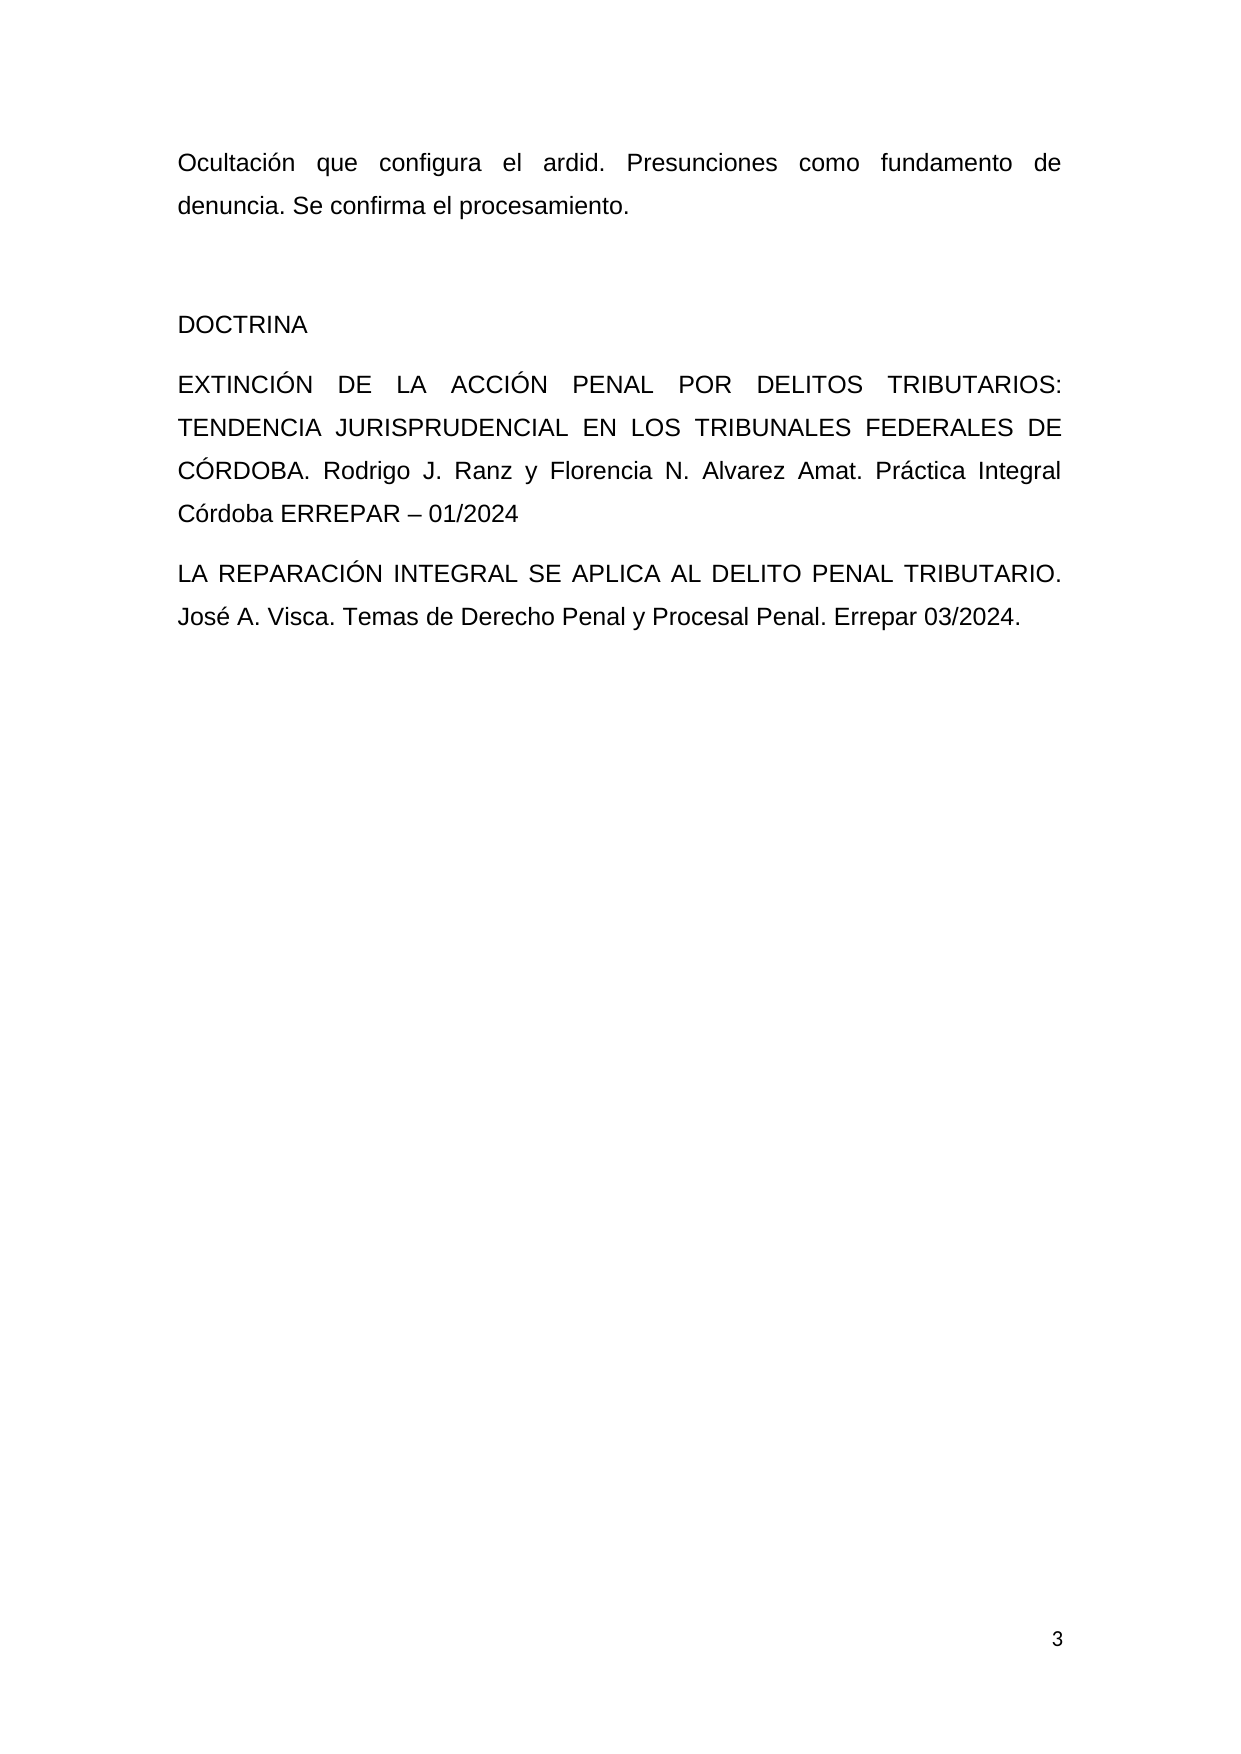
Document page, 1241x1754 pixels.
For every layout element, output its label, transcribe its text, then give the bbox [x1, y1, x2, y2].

text DOCTRINA [177, 310, 1063, 339]
text LA REPARACIÓN INTEGRAL SE APLICA AL DELITO PENAL TRIBUTARIO. José A. Visca. Temas de Derecho Penal y Procesal Penal. Errepar 03/2024. [177, 559, 1063, 631]
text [177, 148, 1063, 219]
text EXTINCIÓN DE LA ACCIÓN PENAL POR DELITOS TRIBUTARIOS: TENDENCIA JURISPRUDENCIAL EN LOS TRIBUNALES FEDERALES DE CÓRDOBA. Rodrigo J. Ranz y Florencia N. Alvarez Amat. Práctica Integral Córdoba ERREPAR – 01/2024 [177, 370, 1063, 528]
